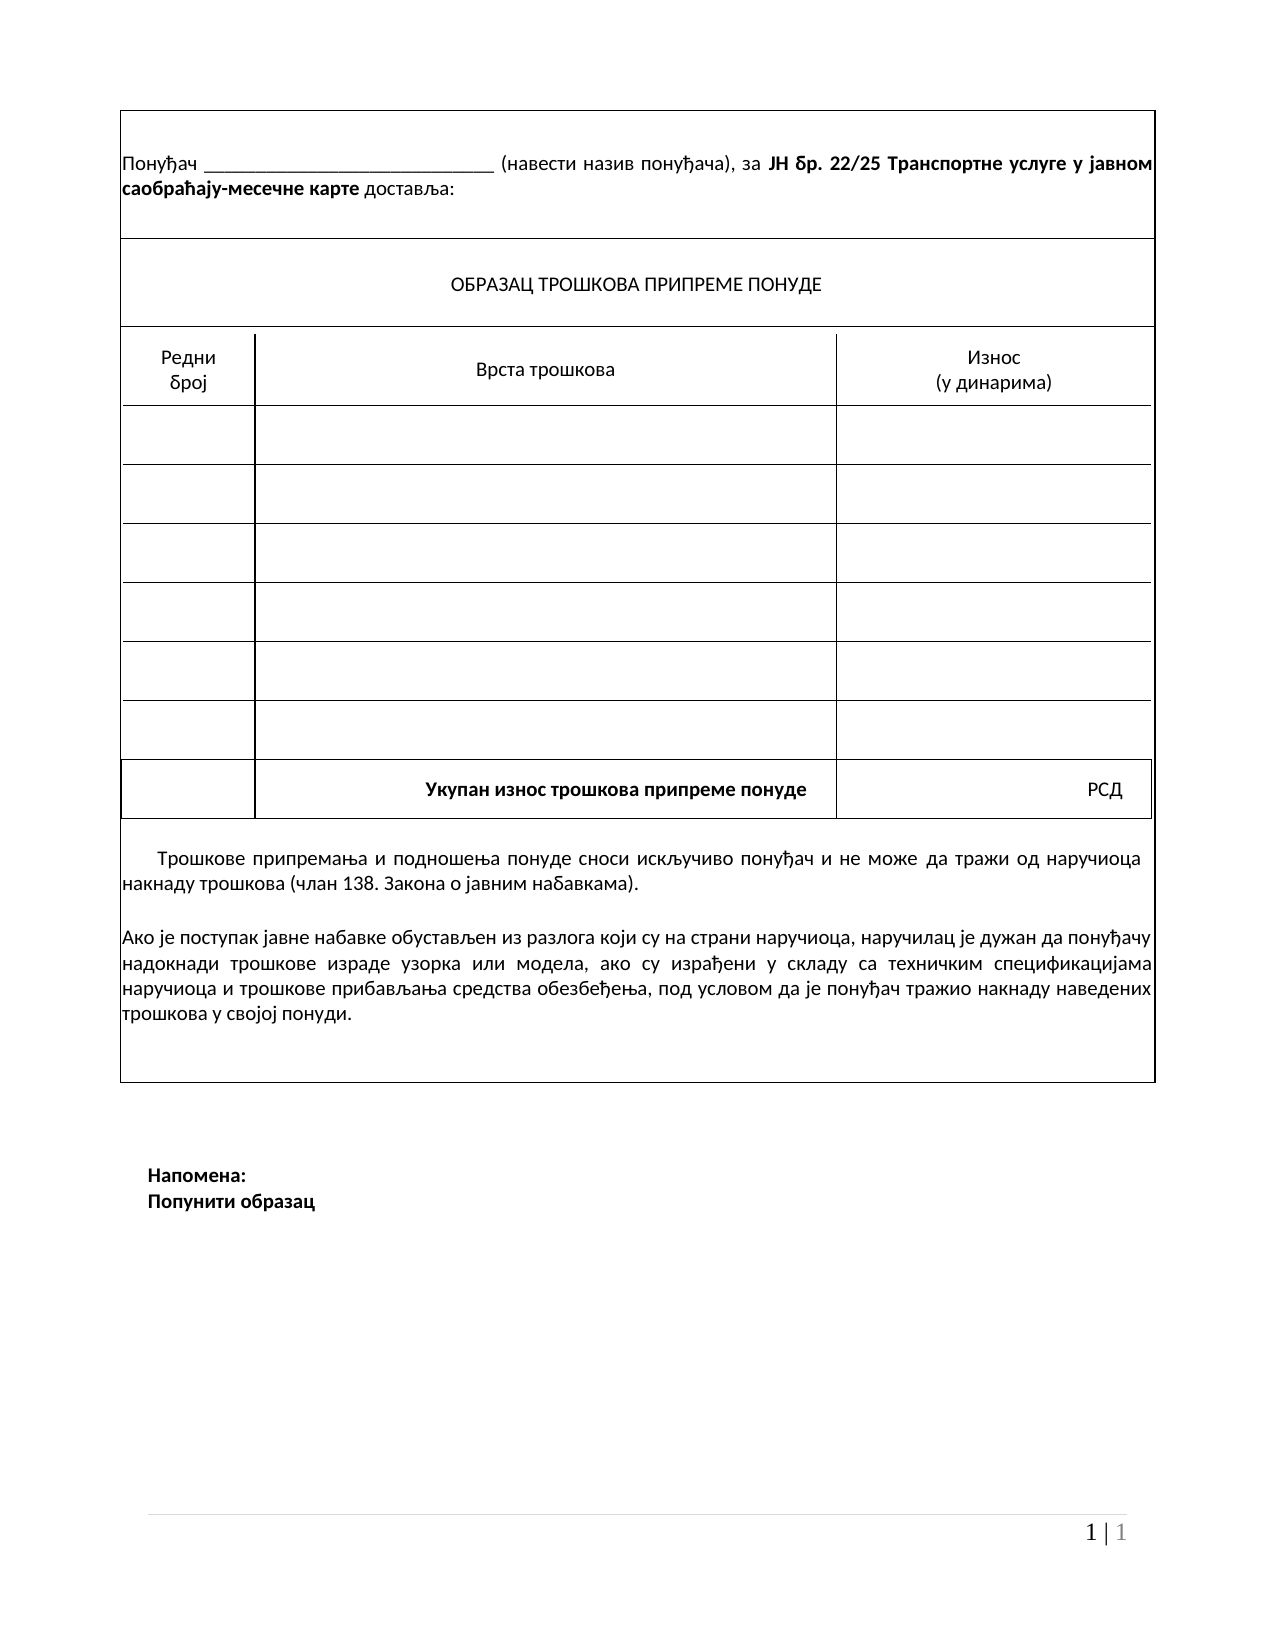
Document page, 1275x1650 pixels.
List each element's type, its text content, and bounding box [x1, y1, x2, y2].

text Напомена: [148, 1163, 1127, 1188]
table_header Понуђач ____________________________ (навести назив понуђача), за ЈН бр. 22/25 Транспортне услуге у јавном саобраћају-месечне карте доставља: [121, 111, 1154, 238]
text Попунити образац [148, 1188, 1127, 1213]
table_cell Трошкове припремања и подношења понуде сноси искључиво понуђач и не може да тражи од наручиоца накнаду трошкова (члан 138. Закона о јавним набавкама). Ако је поступак јавне набавке обустављен из разлога који су на страни наручиоца, наручилац је дужан да понуђачу надокнади трошкове израде узорка или модела, ако су израђени у складу са техничким спецификацијама наручиоца и трошкове прибављања средства обезбеђења, под условом да је понуђач тражио накнаду наведених трошкова у својој понуди. [121, 327, 1154, 1082]
table_cell ОБРАЗАЦ ТРОШКОВА ПРИПРЕМЕ ПОНУДЕ [121, 239, 1154, 326]
